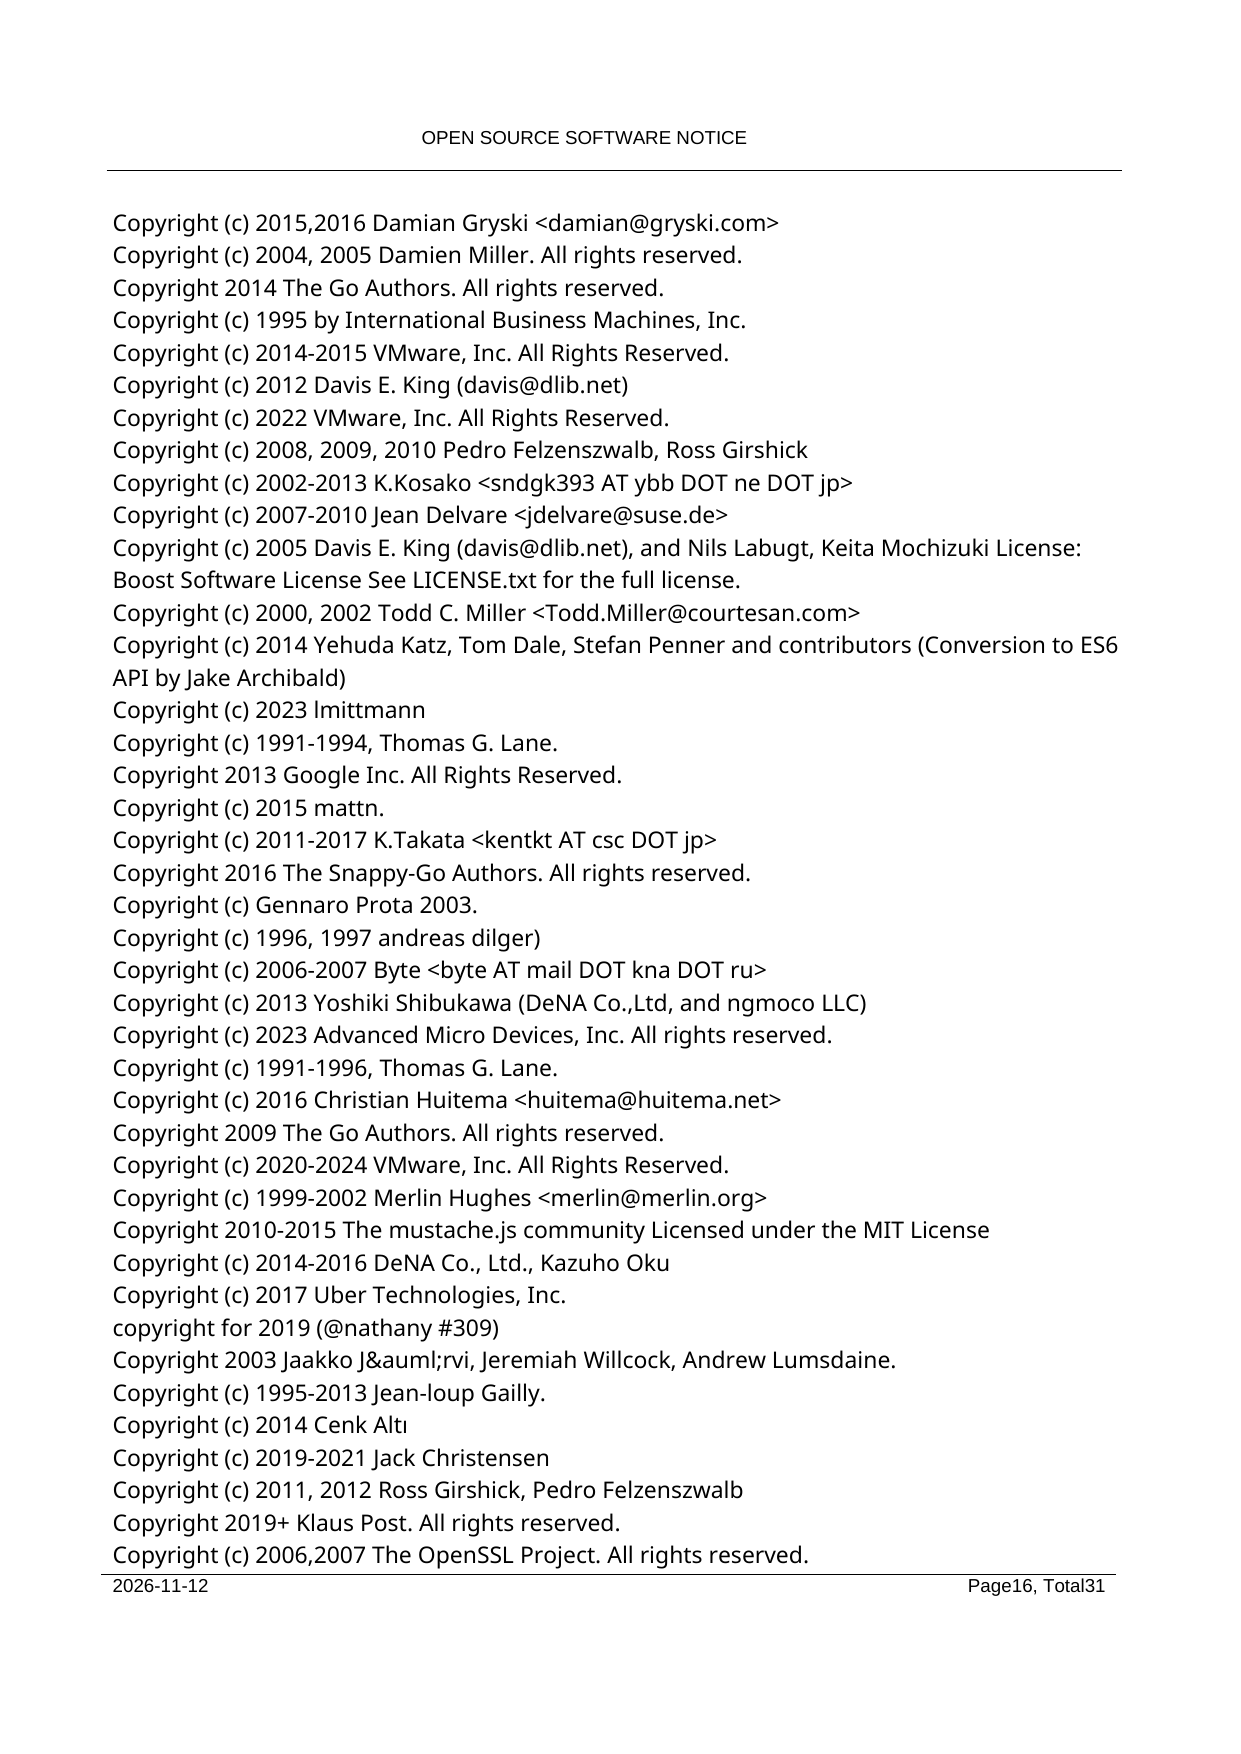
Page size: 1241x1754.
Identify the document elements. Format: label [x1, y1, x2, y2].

text [112, 206, 1128, 1571]
